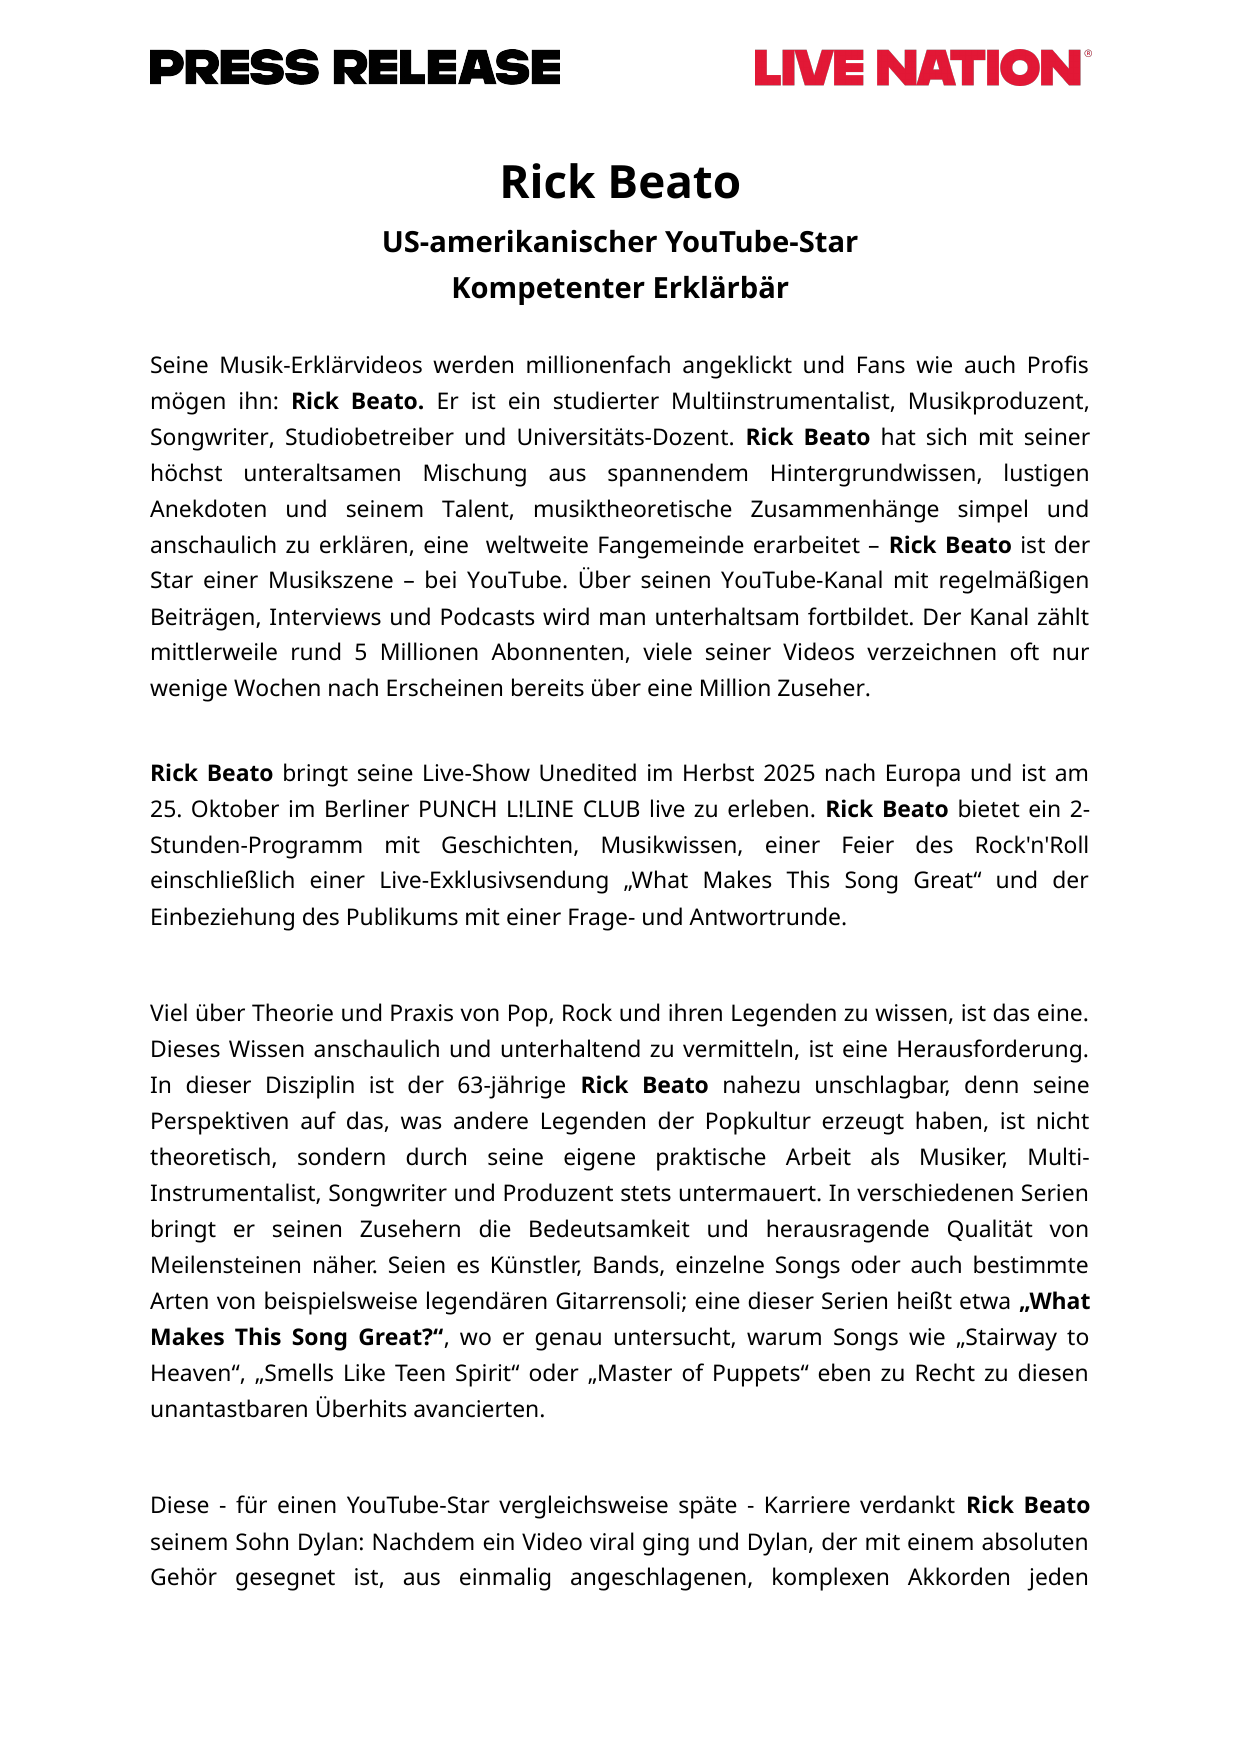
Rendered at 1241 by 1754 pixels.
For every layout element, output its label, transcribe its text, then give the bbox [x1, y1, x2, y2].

picture [755, 49, 1092, 86]
title US-amerikanischer YouTube-Star [150, 222, 1090, 261]
text Seine Musik-Erklärvideos werden millionenfach angeklickt und Fans wie auch Profis mögen ihn: Rick Beato. Er ist ein studierter Multiinstrumentalist, Musikproduzent, Songwriter, Studiobetreiber und Universitäts-Dozent. Rick Beato hat sich mit seiner höchst unteraltsamen Mischung aus spannendem Hintergrundwissen, lustigen Anekdoten und seinem Talent, musiktheoretische Zusammenhänge simpel und anschaulich zu erklären, eine weltweite Fangemeinde erarbeitet – Rick Beato ist der Star einer Musikszene – bei YouTube. Über seinen YouTube-Kanal mit regelmäßigen Beiträgen, Interviews und Podcasts wird man unterhaltsam fortbildet. Der Kanal zählt mittlerweile rund 5 Millionen Abonnenten, viele seiner Videos verzeichnen oft nur wenige Wochen nach Erscheinen bereits über eine Million Zuseher. [150, 349, 1090, 703]
picture [150, 49, 560, 85]
title Kompetenter Erklärbär [150, 267, 1090, 307]
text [150, 1489, 1090, 1593]
text Rick Beato bringt seine Live-Show Unedited im Herbst 2025 nach Europa und ist am 25. Oktober im Berliner PUNCH L!LINE CLUB live zu erleben. Rick Beato bietet ein 2- Stunden-Programm mit Geschichten, Musikwissen, einer Feier des Rock'n'Roll einschließlich einer Live-Exklusivsendung „What Makes This Song Great“ und der Einbeziehung des Publikums mit einer Frage- und Antwortrunde. [150, 757, 1090, 932]
title Rick Beato [150, 150, 1090, 212]
text Viel über Theorie und Praxis von Pop, Rock und ihren Legenden zu wissen, ist das eine. Dieses Wissen anschaulich und unterhaltend zu vermitteln, ist eine Herausforderung. In dieser Disziplin ist der 63-jährige Rick Beato nahezu unschlagbar, denn seine Perspektiven auf das, was andere Legenden der Popkultur erzeugt haben, ist nicht theoretisch, sondern durch seine eigene praktische Arbeit als Musiker, Multi-Instrumentalist, Songwriter und Produzent stets untermauert. In verschiedenen Serien bringt er seinen Zusehern die Bedeutsamkeit und herausragende Qualität von Meilensteinen näher. Seien es Künstler, Bands, einzelne Songs oder auch bestimmte Arten von beispielsweise legendären Gitarrensoli; eine dieser Serien heißt etwa „What Makes This Song Great?“, wo er genau untersucht, warum Songs wie „Stairway to Heaven“, „Smells Like Teen Spirit“ oder „Master of Puppets“ eben zu Recht zu diesen unantastbaren Überhits avancierten. [150, 997, 1090, 1424]
